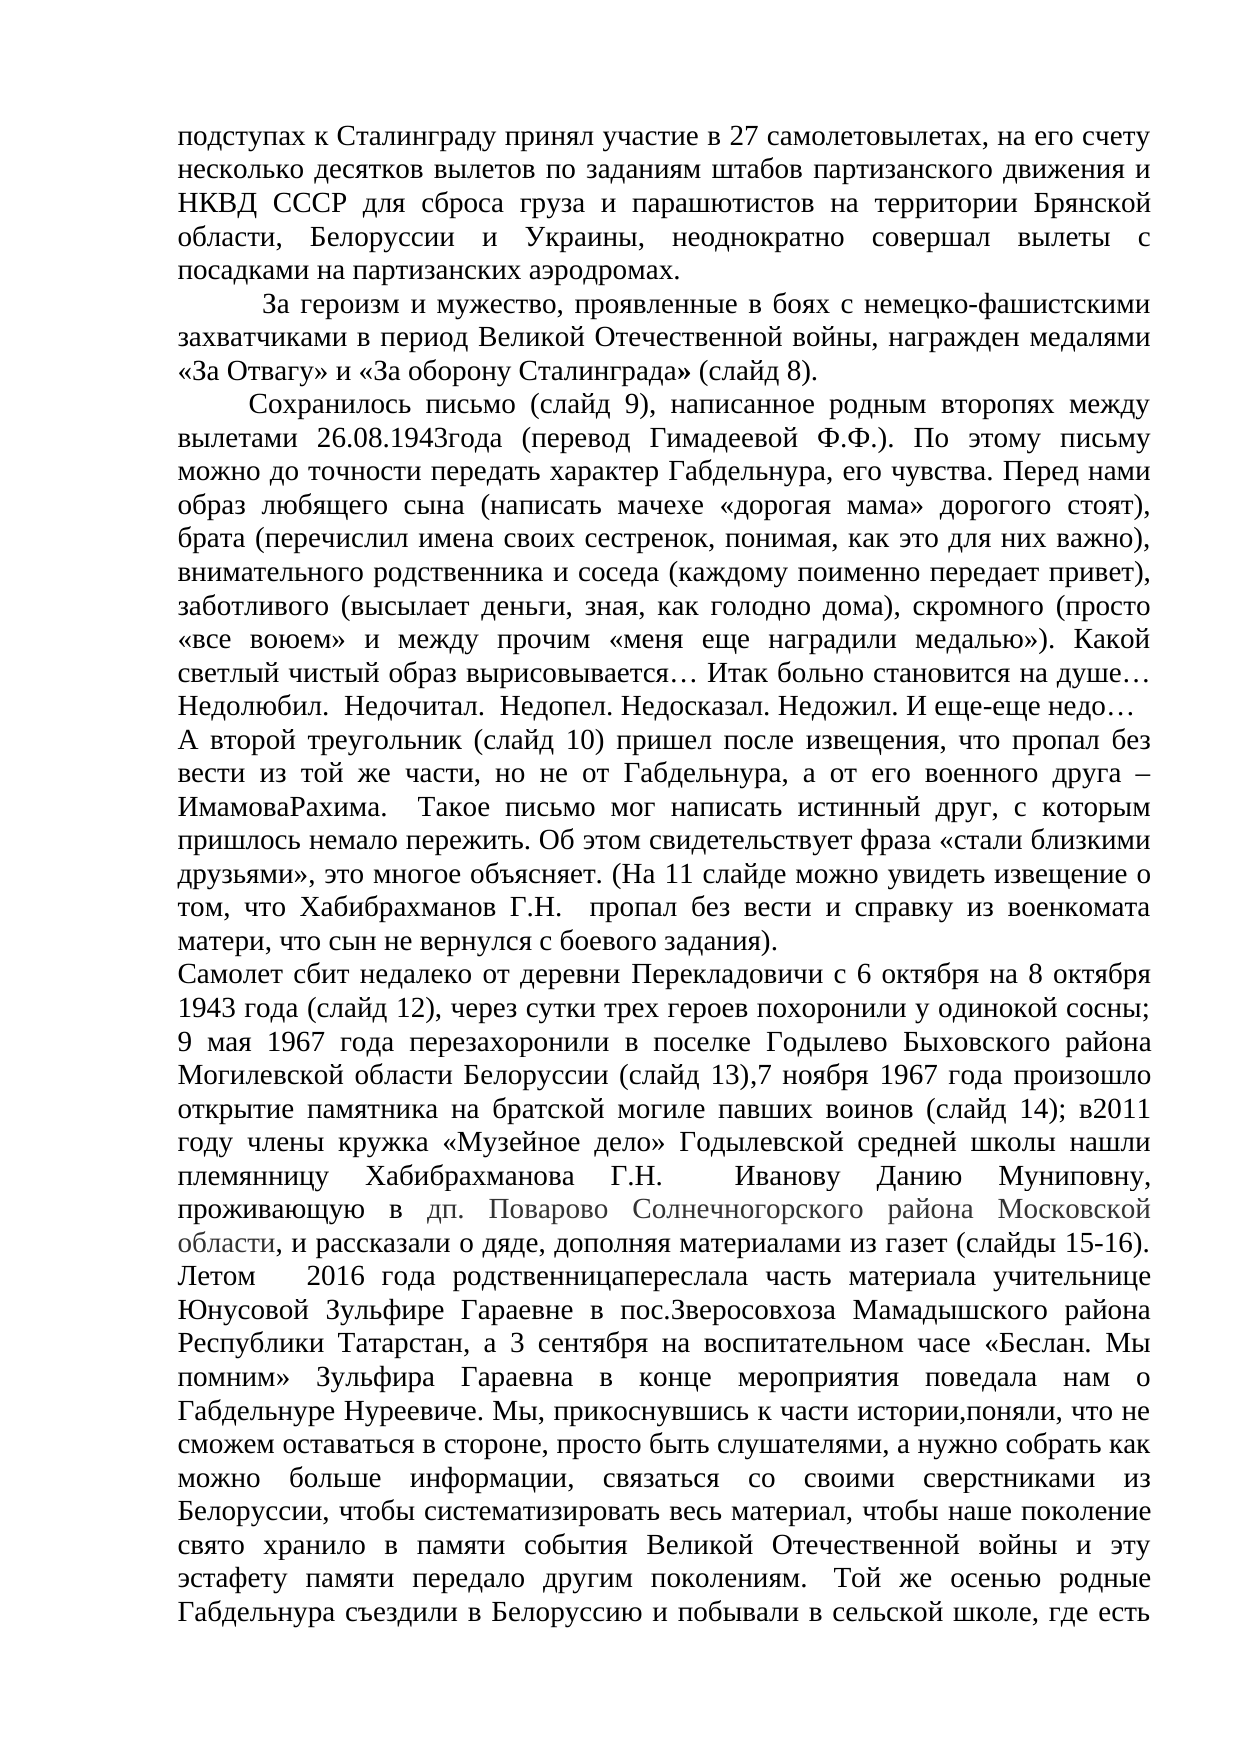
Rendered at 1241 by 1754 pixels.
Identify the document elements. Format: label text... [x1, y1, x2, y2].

text Сохранилось письмо (слайд 9), написанное родным второпях между вылетами 26.08.1943года (перевод Гимадеевой Ф.Ф.). По этому письму можно до точности передать характер Габдельнура, его чувства. Перед нами образ любящего сына (написать мачехе «дорогая мама» дорогого стоят), брата (перечислил имена своих сестренок, понимая, как это для них важно), внимательного родственника и соседа (каждому поименно передает привет), заботливого (высылает деньги, зная, как голодно дома), скромного (просто «все воюем» и между прочим «меня еще наградили медалью»). Какой светлый чистый образ вырисовывается… Итак больно становится на душе… Недолюбил. Недочитал. Недопел. Недосказал. Недожил. И еще-еще недо… [177, 386, 1152, 722]
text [177, 1560, 1152, 1627]
text А второй треугольник (слайд 10) пришел после извещения, что пропал без вести из той же части, но не от Габдельнура, а от его военного друга – ИмамоваРахима. Такое письмо мог написать истинный друг, с которым пришлось немало пережить. Об этом свидетельствует фраза «стали близкими друзьями», это многое объясняет. (На 11 слайде можно увидеть извещение о том, что Хабибрахманов Г.Н. пропал без вести и справку из военкомата матери, что сын не вернулся с боевого задания). [177, 722, 1152, 957]
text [177, 118, 1152, 286]
text За героизм и мужество, проявленные в боях с немецко-фашистскими захватчиками в период Великой Отечественной войны, награжден медалями «За Отвагу» и «За оборону Сталинграда» (слайд 8). [177, 286, 1152, 386]
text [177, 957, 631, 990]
